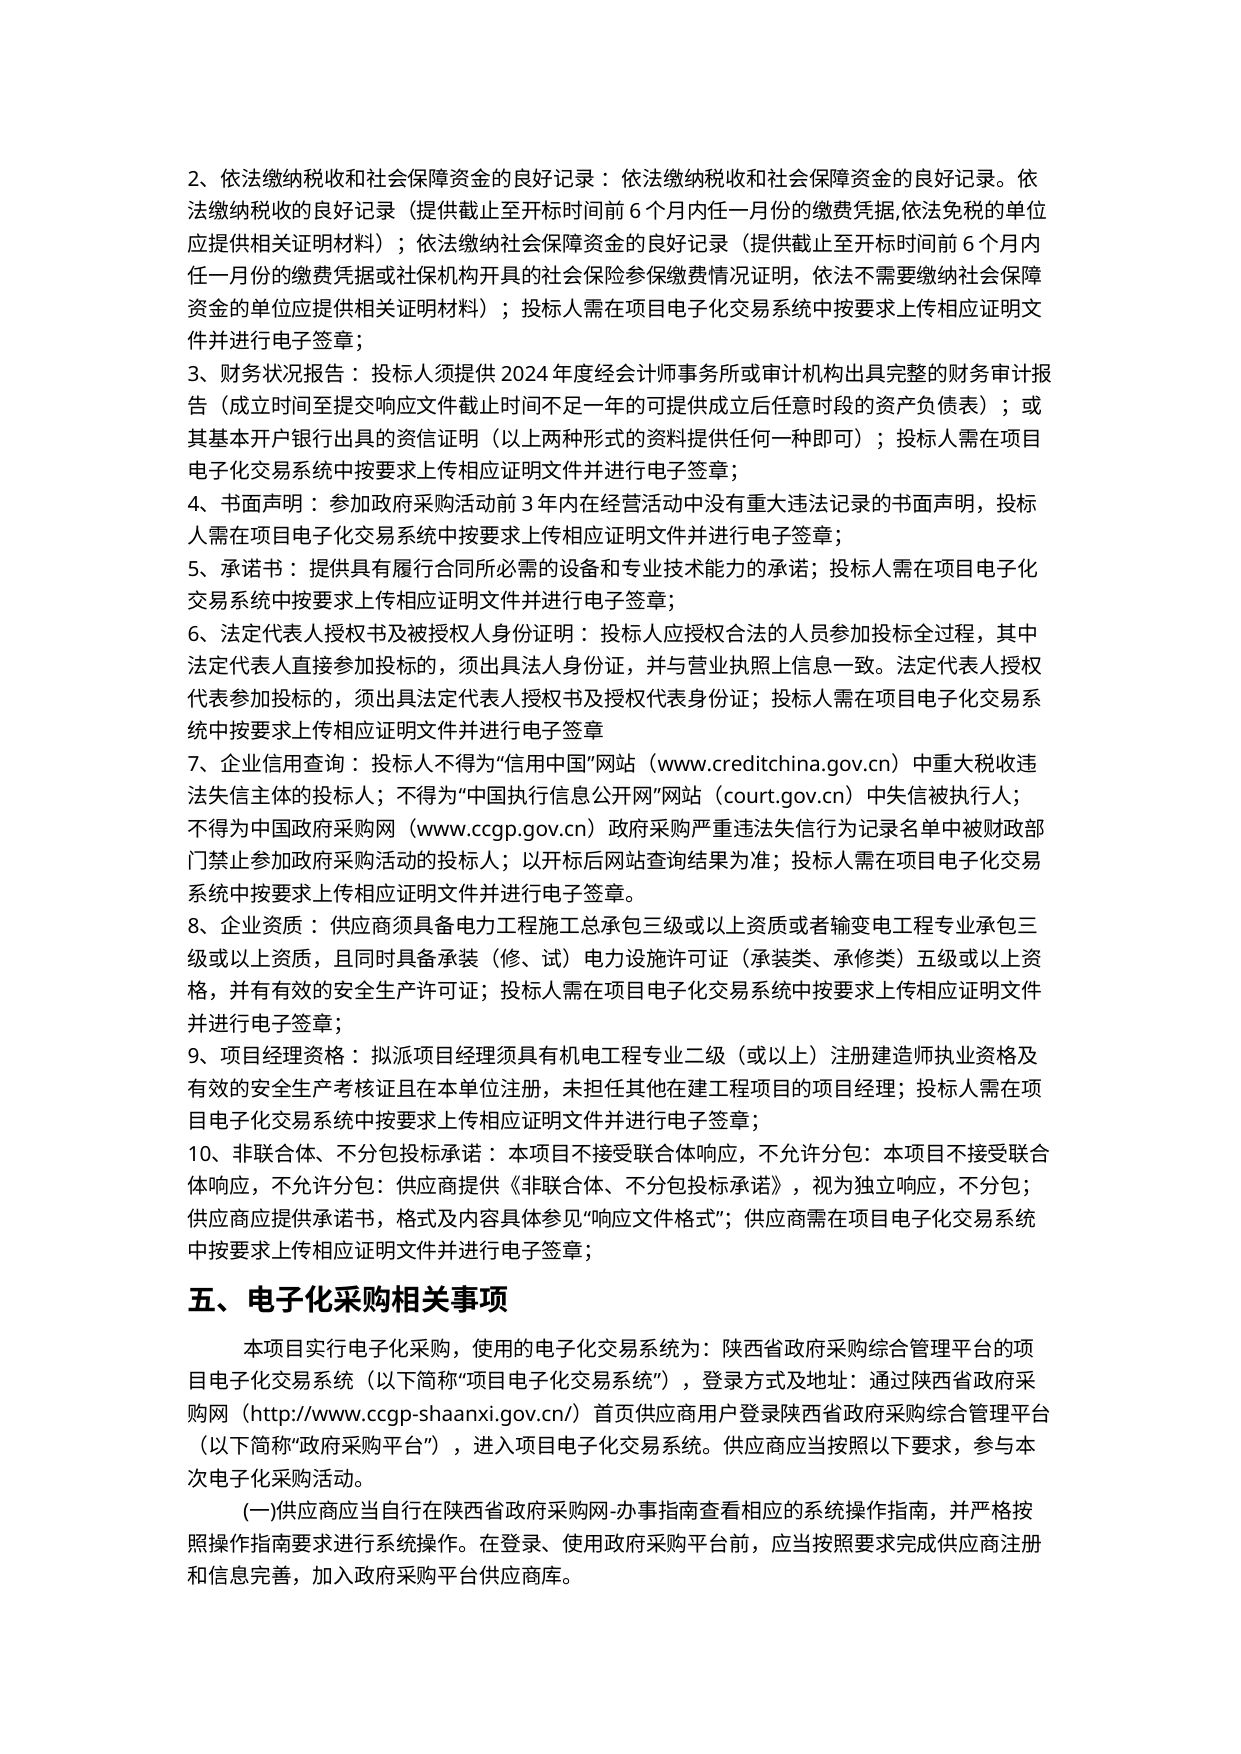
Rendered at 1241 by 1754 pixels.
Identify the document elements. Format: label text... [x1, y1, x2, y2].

text 3、财务状况报告 ：投标人须提供2024年度经会计师事务所或审计机构出具完整的财务审计报告（成立时间至提交响应文件截止时间不足一年的可提供成立后任意时段的资产负债表）；或其基本开户银行出具的资信证明（以上两种形式的资料提供任何一种即可）；投标人需在项目电子化交易系统中按要求上传相应证明文件并进行电子签章； [187, 357, 1053, 487]
text 8、企业资质 ：供应商须具备电力工程施工总承包三级或以上资质或者输变电工程专业承包三级或以上资质，且同时具备承装（修、试）电力设施许可证（承装类、承修类）五级或以上资格，并有有效的安全生产许可证；投标人需在项目电子化交易系统中按要求上传相应证明文件并进行电子签章； [187, 909, 1053, 1039]
text 6、法定代表人授权书及被授权人身份证明 ：投标人应授权合法的人员参加投标全过程，其中法定代表人直接参加投标的，须出具法人身份证，并与营业执照上信息一致。法定代表人授权代表参加投标的，须出具法定代表人授权书及授权代表身份证；投标人需在项目电子化交易系统中按要求上传相应证明文件并进行电子签章 [187, 617, 1053, 747]
text 5、承诺书 ：提供具有履行合同所必需的设备和专业技术能力的承诺；投标人需在项目电子化交易系统中按要求上传相应证明文件并进行电子签章； [187, 552, 1053, 617]
text 2、依法缴纳税收和社会保障资金的良好记录 ：依法缴纳税收和社会保障资金的良好记录。依法缴纳税收的良好记录（提供截止至开标时间前6个月内任一月份的缴费凭据,依法免税的单位应提供相关证明材料）；依法缴纳社会保障资金的良好记录（提供截止至开标时间前6个月内任一月份的缴费凭据或社保机构开具的社会保险参保缴费情况证明，依法不需要缴纳社会保障资金的单位应提供相关证明材料）；投标人需在项目电子化交易系统中按要求上传相应证明文件并进行电子签章； [187, 162, 1053, 357]
text 10、非联合体、不分包投标承诺 ：本项目不接受联合体响应，不允许分包：本项目不接受联合体响应，不允许分包：供应商提供《非联合体、不分包投标承诺》，视为独立响应，不分包；供应商应提供承诺书，格式及内容具体参见“响应文件格式”；供应商需在项目电子化交易系统中按要求上传相应证明文件并进行电子签章； [187, 1137, 1053, 1267]
text 9、项目经理资格 ：拟派项目经理须具有机电工程专业二级（或以上）注册建造师执业资格及有效的安全生产考核证且在本单位注册，未担任其他在建工程项目的项目经理；投标人需在项目电子化交易系统中按要求上传相应证明文件并进行电子签章； [187, 1039, 1053, 1137]
text 本项目实行电子化采购，使用的电子化交易系统为：陕西省政府采购综合管理平台的项目电子化交易系统（以下简称“项目电子化交易系统”），登录方式及地址：通过陕西省政府采购网（http://www.ccgp-shaanxi.gov.cn/）首页供应商用户登录陕西省政府采购综合管理平台（以下简称“政府采购平台”），进入项目电子化交易系统。供应商应当按照以下要求，参与本次电子化采购活动。 [187, 1332, 1053, 1494]
text 五、电子化采购相关事项 [187, 1267, 1053, 1332]
text (一)供应商应当自行在陕西省政府采购网-办事指南查看相应的系统操作指南，并严格按照操作指南要求进行系统操作。在登录、使用政府采购平台前，应当按照要求完成供应商注册和信息完善，加入政府采购平台供应商库。 [187, 1494, 1053, 1592]
text 4、书面声明 ：参加政府采购活动前3年内在经营活动中没有重大违法记录的书面声明，投标人需在项目电子化交易系统中按要求上传相应证明文件并进行电子签章； [187, 487, 1053, 552]
text 7、企业信用查询 ：投标人不得为“信用中国”网站（www.creditchina.gov.cn）中重大税收违法失信主体的投标人；不得为“中国执行信息公开网”网站（court.gov.cn）中失信被执行人；不得为中国政府采购网（www.ccgp.gov.cn）政府采购严重违法失信行为记录名单中被财政部门禁止参加政府采购活动的投标人；以开标后网站查询结果为准；投标人需在项目电子化交易系统中按要求上传相应证明文件并进行电子签章。 [187, 747, 1053, 909]
